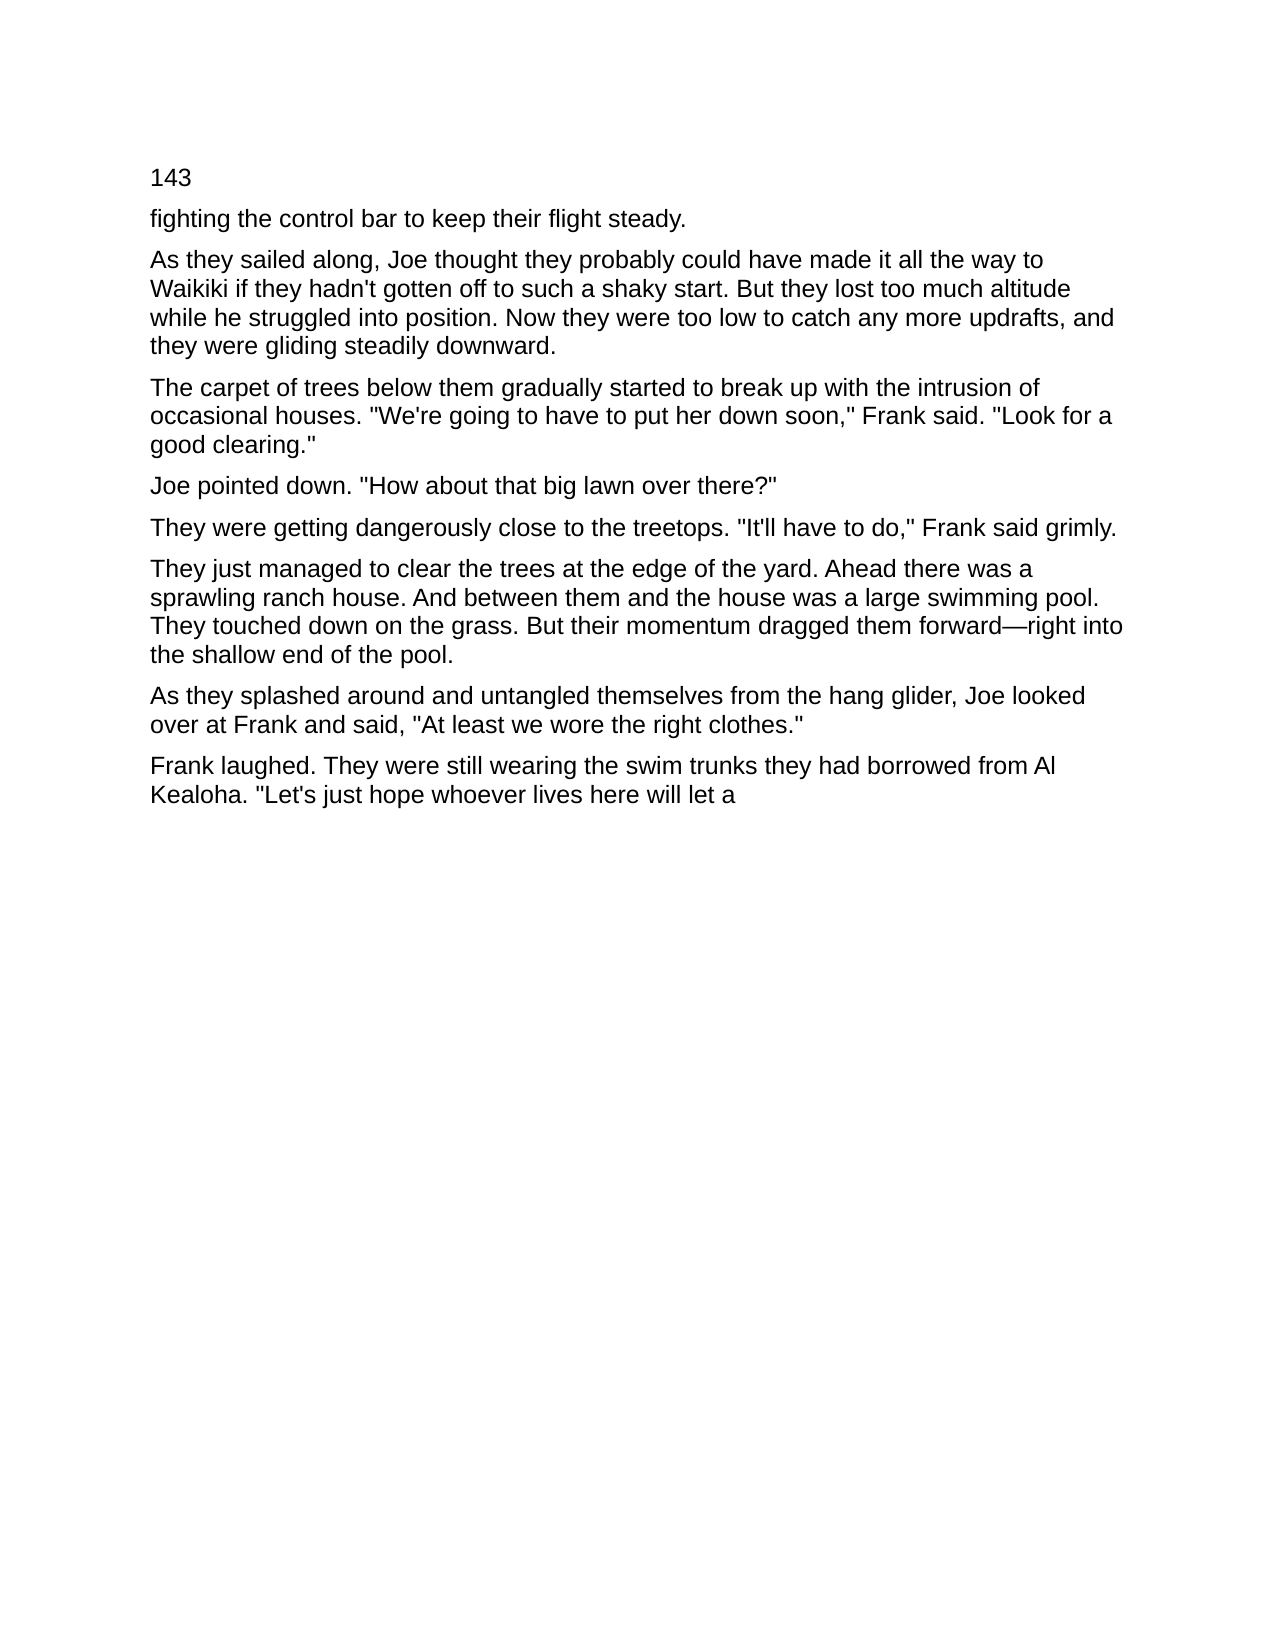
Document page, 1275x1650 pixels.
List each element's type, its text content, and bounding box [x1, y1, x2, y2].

text As they splashed around and untangled themselves from the hang glider, Joe looked over at Frank and said, "At least we wore the right clothes." [150, 681, 1125, 739]
text fighting the control bar to keep their flight steady. [150, 204, 1125, 232]
text Frank laughed. They were still wearing the swim trunks they had borrowed from Al Kealoha. "Let's just hope whoever lives here will let a [150, 751, 1125, 809]
text As they sailed along, Joe thought they probably could have made it all the way to Waikiki if they hadn't gotten off to such a shaky start. But they lost too much altitude while he struggled into position. Now they were too low to catch any more updrafts, and they were gliding steadily downward. [150, 245, 1125, 360]
text 143 [150, 162, 1125, 191]
text They just managed to clear the trees at the edge of the yard. Ahead there was a sprawling ranch house. And between them and the house was a large swimming pool. They touched down on the grass. But their momentum dragged them forward—right into the shallow end of the pool. [150, 554, 1125, 669]
text The carpet of trees below them gradually started to break up with the intrusion of occasional houses. "We're going to have to put her down soon," Frank said. "Look for a good clearing." [150, 372, 1125, 459]
text They were getting dangerously close to the treetops. "It'll have to do," Frank said grimly. [150, 512, 1125, 541]
text Joe pointed down. "How about that big lawn over there?" [150, 471, 1125, 500]
